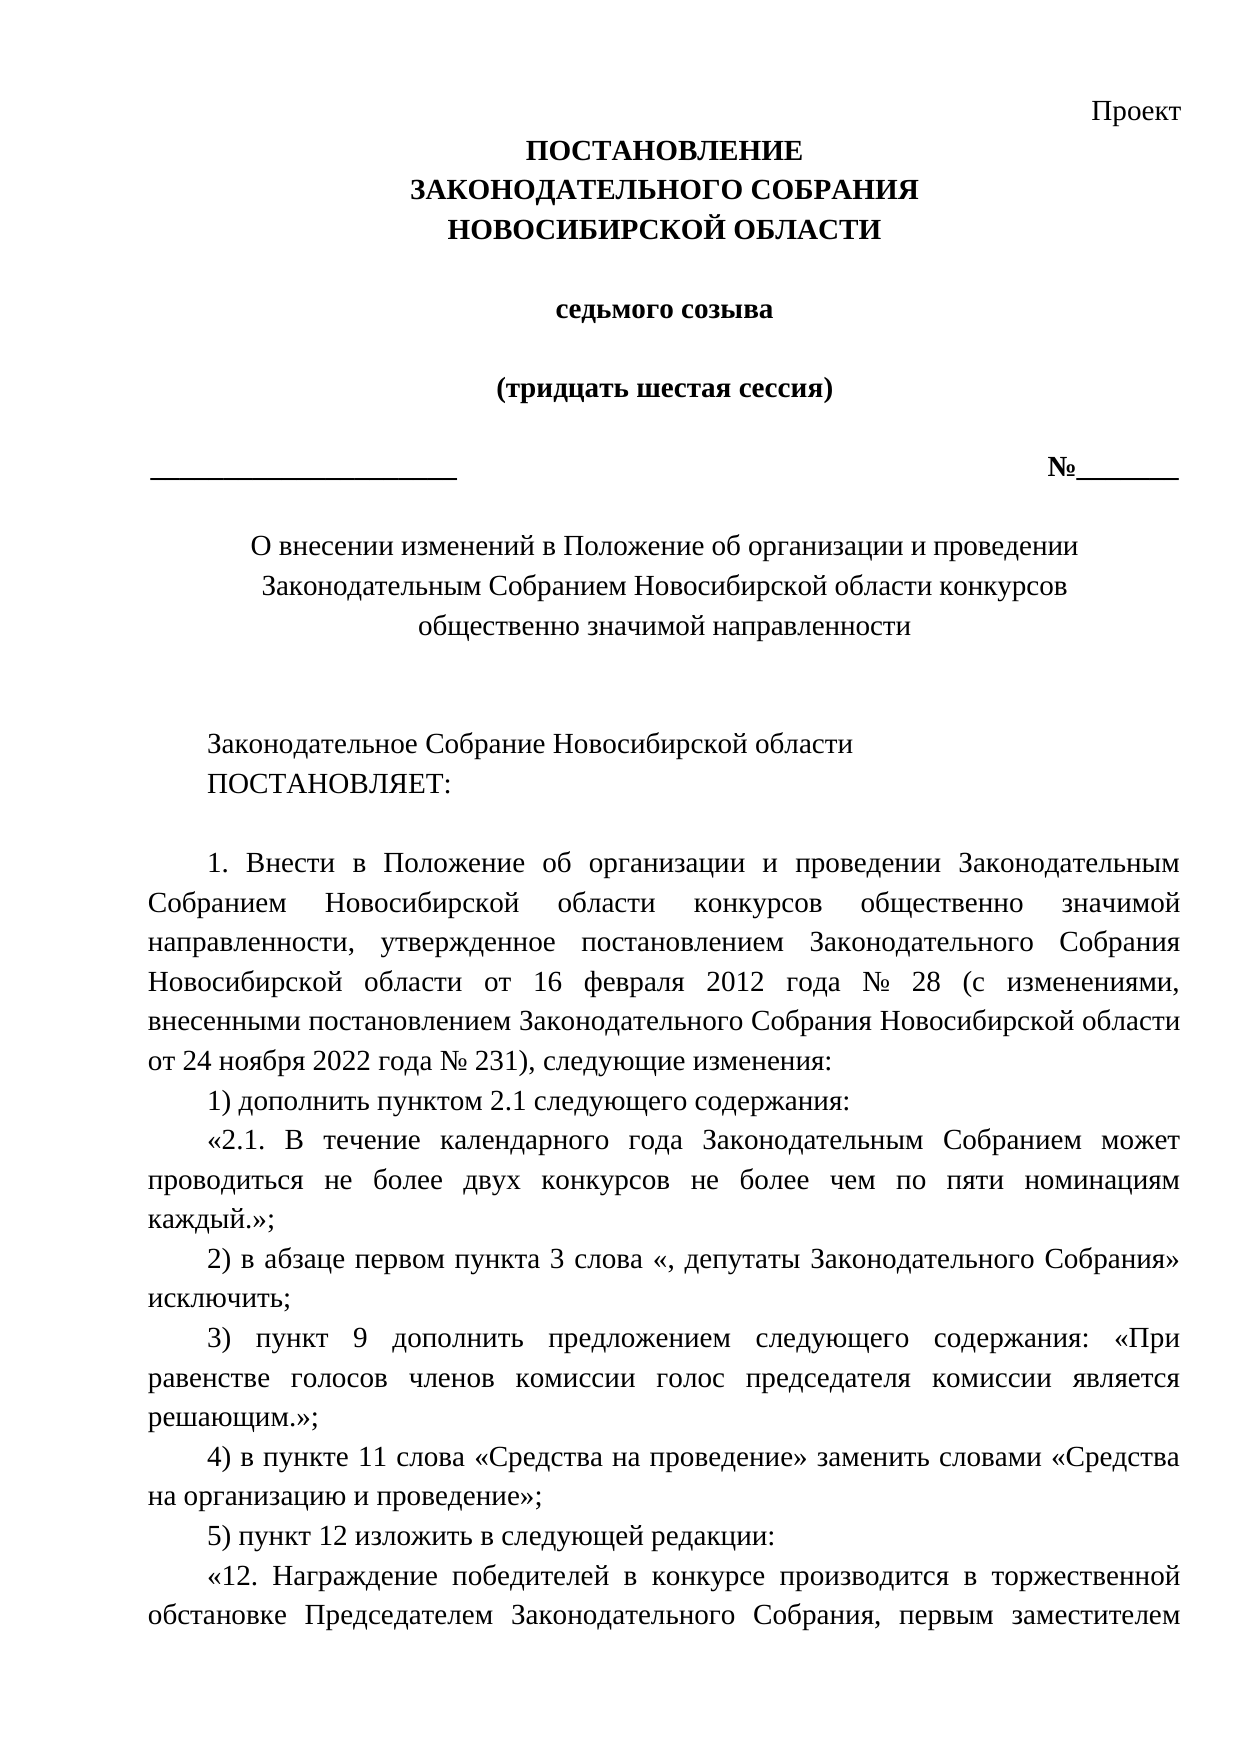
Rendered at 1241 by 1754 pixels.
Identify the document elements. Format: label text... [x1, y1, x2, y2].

text общественно значимой направленности [148, 603, 1181, 643]
text 4) в пункте 11 слова «Средства на проведение» заменить словами «Средства на организацию и проведение»; [148, 1434, 1181, 1514]
text _____________________ №_______ [148, 445, 1181, 484]
text Проект [148, 89, 1181, 128]
text 5) пункт 12 изложить в следующей редакции: [148, 1514, 1181, 1553]
text О внесении изменений в Положение об организации и проведении [148, 524, 1181, 564]
text Законодательное Собрание Новосибирской области [148, 722, 1181, 762]
text 1. Внести в Положение об организации и проведении Законодательным Собранием Новосибирской области конкурсов общественно значимой направленности, утвержденное постановлением Законодательного Собрания Новосибирской области от 16 февраля 2012 года № 28 (с изменениями, внесенными постановлением Законодательного Собрания Новосибирской области от 24 ноября 2022 года № 231), следующие изменения: [148, 841, 1181, 1078]
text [148, 1553, 1181, 1632]
text 3) пункт 9 дополнить предложением следующего содержания: «При равенстве голосов членов комиссии голос председателя комиссии является решающим.»; [148, 1316, 1181, 1434]
text НОВОСИБИРСКОЙ ОБЛАСТИ [148, 207, 1181, 247]
text (тридцать шестая сессия) [148, 366, 1181, 405]
text ПОСТАНОВЛЯЕТ: [148, 762, 1181, 801]
text 2) в абзаце первом пункта 3 слова «, депутаты Законодательного Собрания» исключить; [148, 1237, 1181, 1316]
text «2.1. В течение календарного года Законодательным Собранием может проводиться не более двух конкурсов не более чем по пяти номинациям каждый.»; [148, 1118, 1181, 1237]
text седьмого созыва [148, 287, 1181, 326]
text 1) дополнить пунктом 2.1 следующего содержания: [148, 1078, 1181, 1118]
text Законодательным Собранием Новосибирской области конкурсов [148, 564, 1181, 603]
text ЗАКОНОДАТЕЛЬНОГО СОБРАНИЯ [148, 168, 1181, 207]
text ПОСТАНОВЛЕНИЕ [148, 128, 1181, 168]
